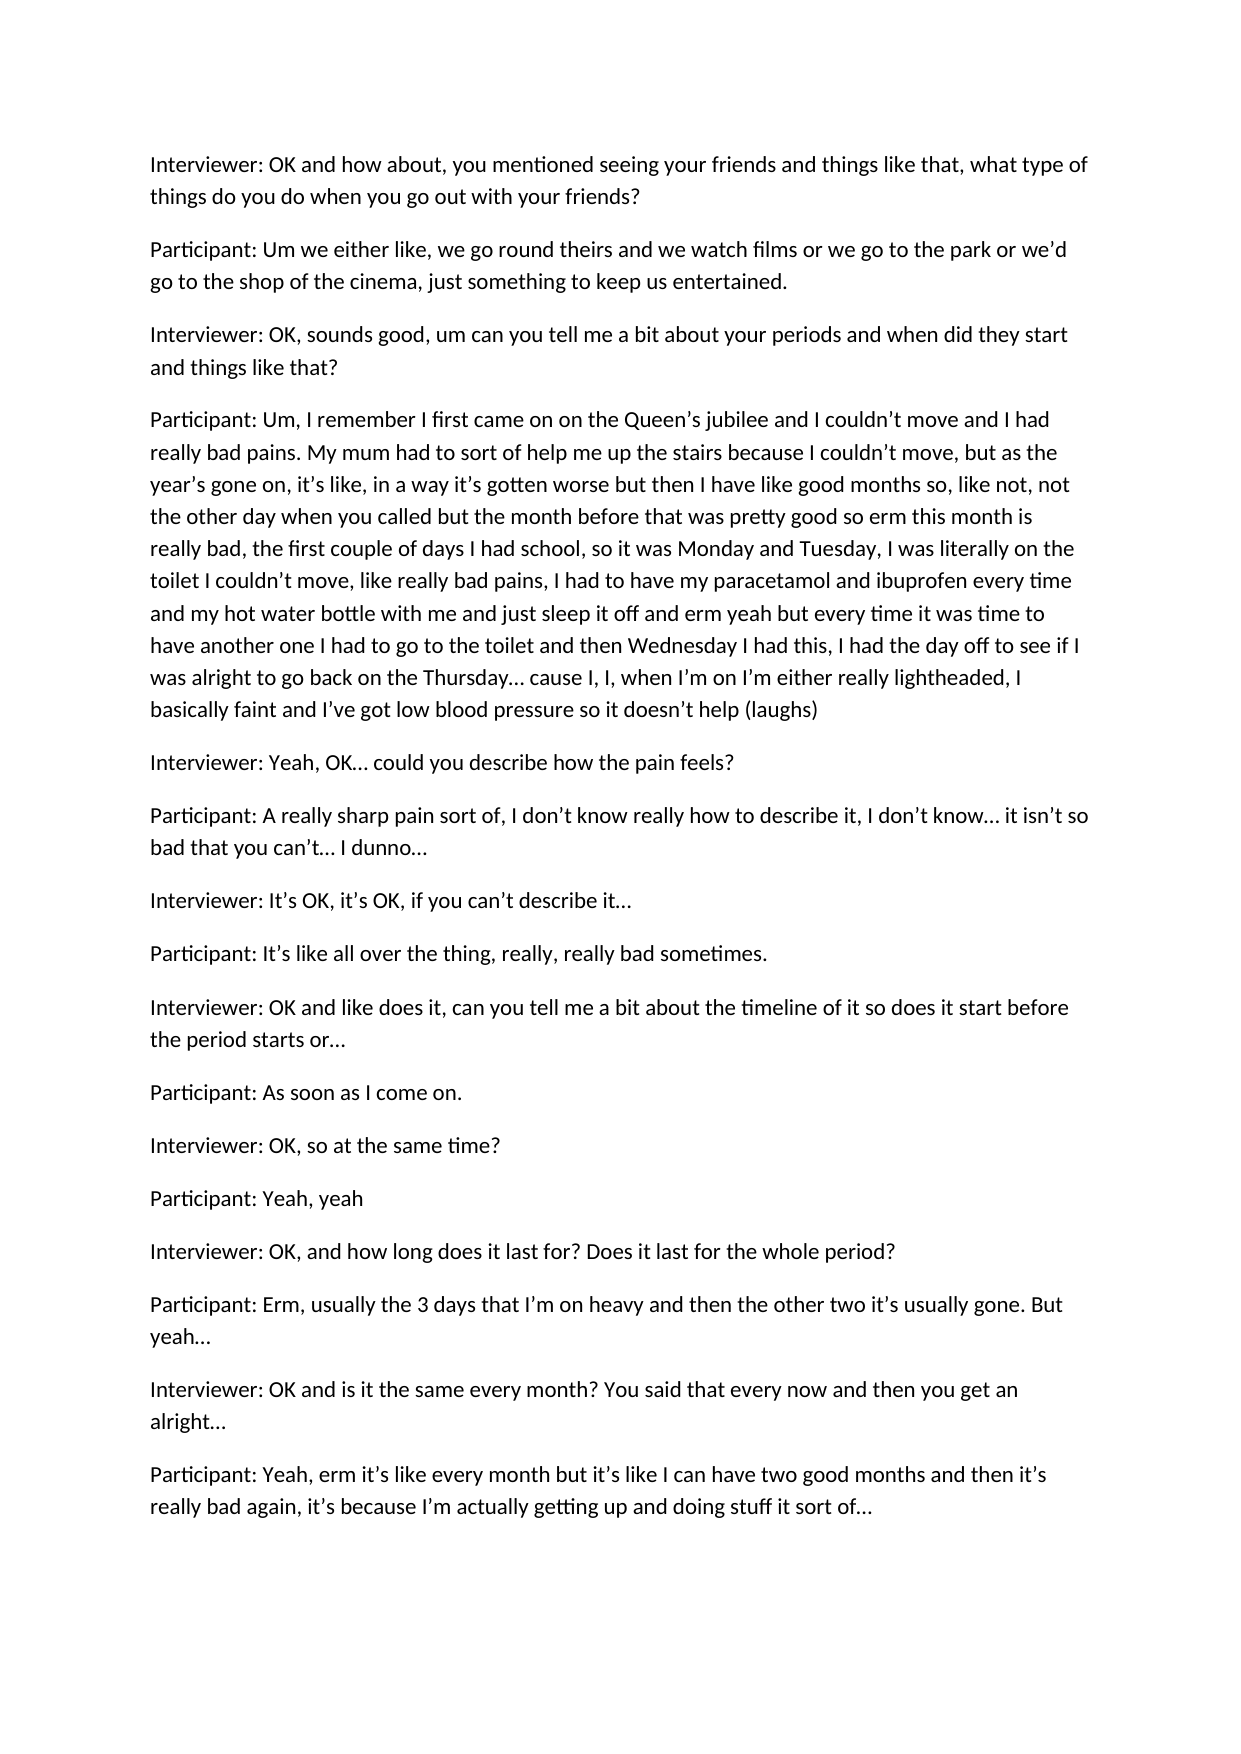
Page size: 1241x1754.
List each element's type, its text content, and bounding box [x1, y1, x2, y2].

text Participant: Um we either like, we go round theirs and we watch films or we go to the park or we’d go to the shop of the cinema, just something to keep us entertained. [150, 235, 1090, 295]
text Participant: Yeah, yeah [150, 1184, 1090, 1212]
text Participant: A really sharp pain sort of, I don’t know really how to describe it, I don’t know… it isn’t so bad that you can’t… I dunno… [150, 801, 1090, 862]
text Participant: Erm, usually the 3 days that I’m on heavy and then the other two it’s usually gone. But yeah… [150, 1290, 1090, 1350]
text Interviewer: OK, sounds good, um can you tell me a bit about your periods and when did they start and things like that? [150, 320, 1090, 381]
text Interviewer: Yeah, OK… could you describe how the pain feels? [150, 748, 1090, 776]
text Participant: It’s like all over the thing, really, really bad sometimes. [150, 939, 1090, 968]
text Interviewer: OK and how about, you mentioned seeing your friends and things like that, what type of things do you do when you go out with your friends? [150, 150, 1090, 210]
text Interviewer: OK and is it the same every month? You said that every now and then you get an alright… [150, 1375, 1090, 1435]
text Participant: Um, I remember I first came on on the Queen’s jubilee and I couldn’t move and I had really bad pains. My mum had to sort of help me up the stairs because I couldn’t move, but as the year’s gone on, it’s like, in a way it’s gotten worse but then I have like good months so, like not, not the other day when you called but the month before that was pretty good so erm this month is really bad, the first couple of days I had school, so it was Monday and Tuesday, I was literally on the toilet I couldn’t move, like really bad pains, I had to have my paracetamol and ibuprofen every time and my hot water bottle with me and just sleep it off and erm yeah but every time it was time to have another one I had to go to the toilet and then Wednesday I had this, I had the day off to see if I was alright to go back on the Thursday… cause I, I, when I’m on I’m either really lightheaded, I basically faint and I’ve got low blood pressure so it doesn’t help (laughs) [150, 406, 1090, 723]
text Interviewer: OK, so at the same time? [150, 1131, 1090, 1159]
text Interviewer: It’s OK, it’s OK, if you can’t describe it… [150, 887, 1090, 914]
text Interviewer: OK, and how long does it last for? Does it last for the whole period? [150, 1237, 1090, 1265]
text Participant: As soon as I come on. [150, 1078, 1090, 1106]
text Participant: Yeah, erm it’s like every month but it’s like I can have two good months and then it’s really bad again, it’s because I’m actually getting up and doing stuff it sort of… [150, 1460, 1090, 1521]
text Interviewer: OK and like does it, can you tell me a bit about the timeline of it so does it start before the period starts or… [150, 993, 1090, 1053]
